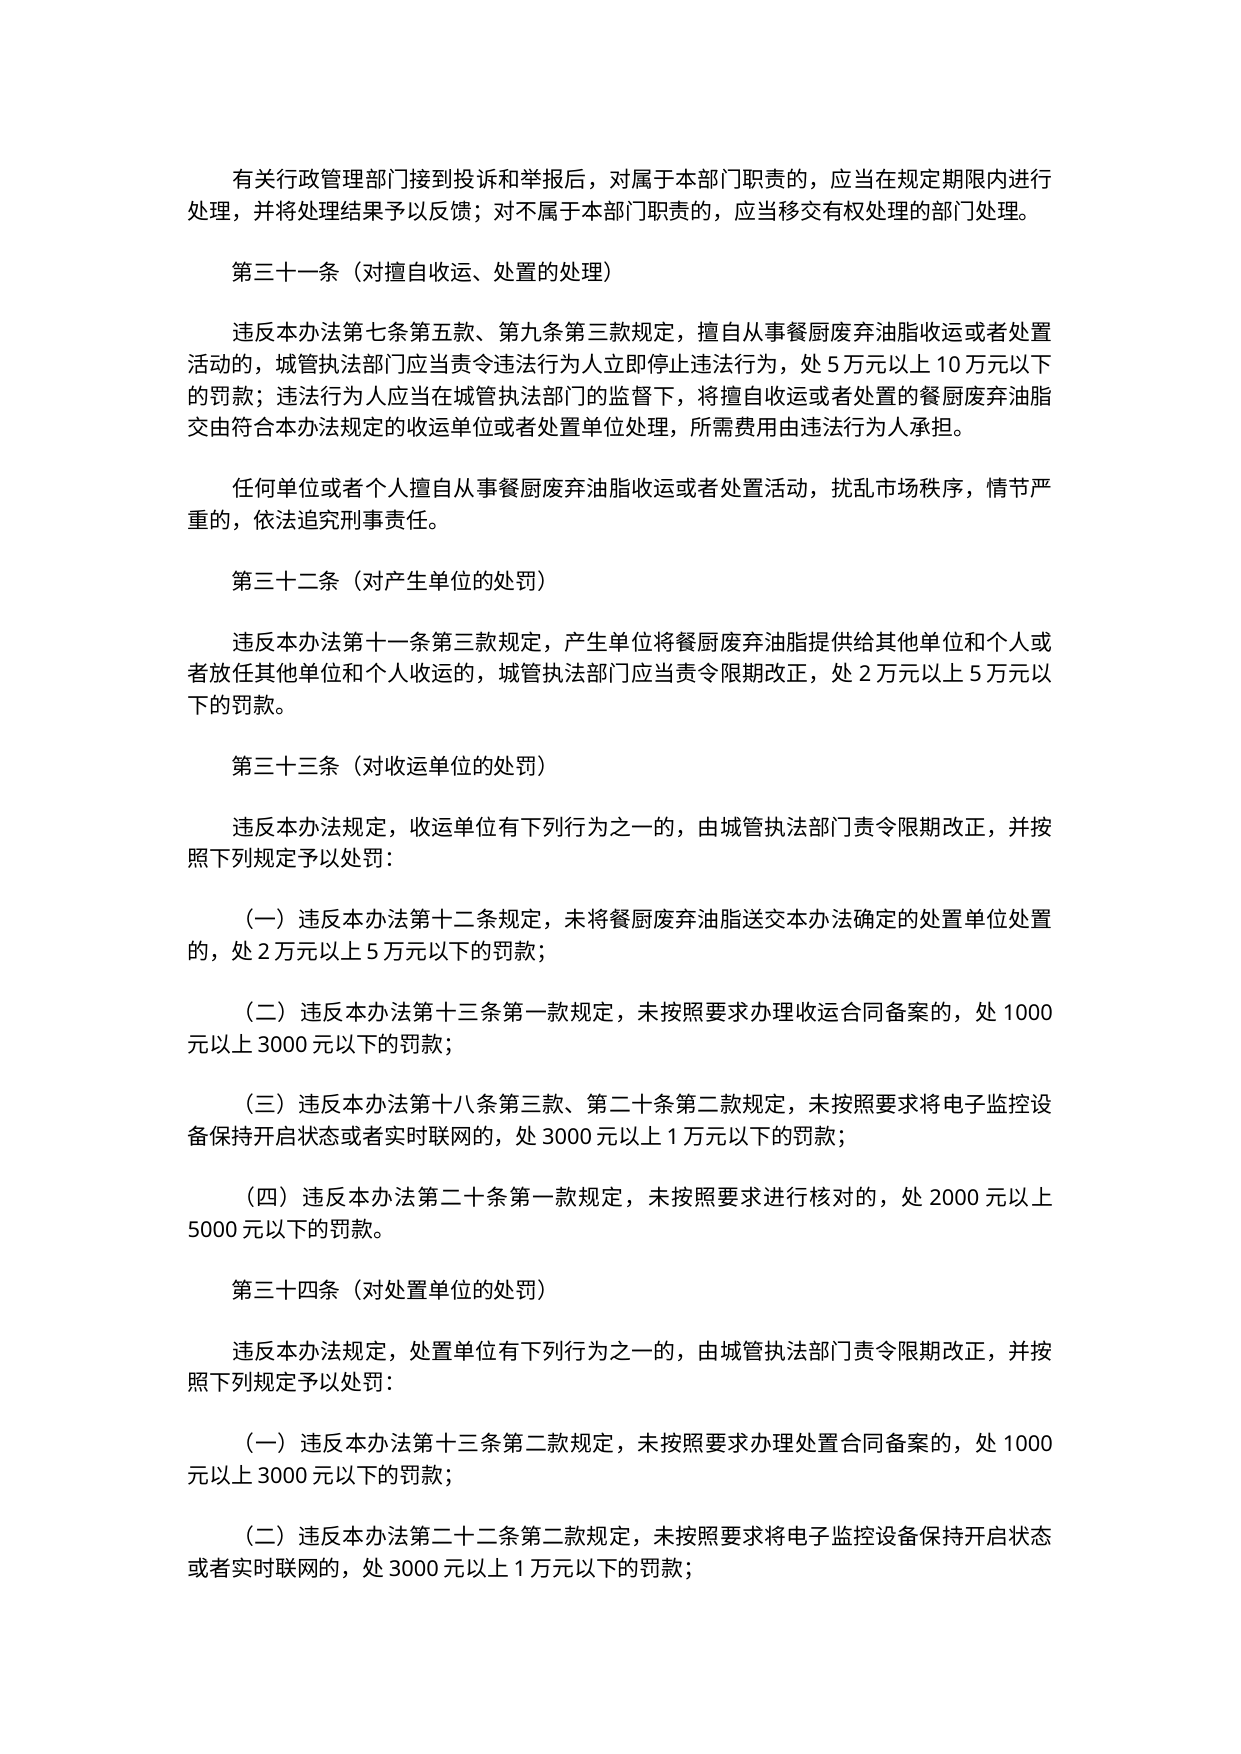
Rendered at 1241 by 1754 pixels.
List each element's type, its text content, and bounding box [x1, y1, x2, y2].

text 违反本办法规定，收运单位有下列行为之一的，由城管执法部门责令限期改正，并按照下列规定予以处罚： [187, 810, 1053, 873]
text 第三十二条（对产生单位的处罚） [187, 564, 1053, 595]
text 有关行政管理部门接到投诉和举报后，对属于本部门职责的，应当在规定期限内进行处理，并将处理结果予以反馈；对不属于本部门职责的，应当移交有权处理的部门处理。 [187, 162, 1053, 225]
text 违反本办法第七条第五款、第九条第三款规定，擅自从事餐厨废弃油脂收运或者处置活动的，城管执法部门应当责令违法行为人立即停止违法行为，处5万元以上10万元以下的罚款；违法行为人应当在城管执法部门的监督下，将擅自收运或者处置的餐厨废弃油脂交由符合本办法规定的收运单位或者处置单位处理，所需费用由违法行为人承担。 [187, 315, 1053, 442]
text （三）违反本办法第十八条第三款、第二十条第二款规定，未按照要求将电子监控设备保持开启状态或者实时联网的，处3000元以上1万元以下的罚款； [187, 1087, 1053, 1151]
text 第三十四条（对处置单位的处罚） [187, 1273, 1053, 1304]
text （二）违反本办法第十三条第一款规定，未按照要求办理收运合同备案的，处1000元以上3000元以下的罚款； [187, 995, 1053, 1058]
text 违反本办法第十一条第三款规定，产生单位将餐厨废弃油脂提供给其他单位和个人或者放任其他单位和个人收运的，城管执法部门应当责令限期改正，处2万元以上5万元以下的罚款。 [187, 624, 1053, 720]
text 任何单位或者个人擅自从事餐厨废弃油脂收运或者处置活动，扰乱市场秩序，情节严重的，依法追究刑事责任。 [187, 471, 1053, 534]
text （二）违反本办法第二十二条第二款规定，未按照要求将电子监控设备保持开启状态或者实时联网的，处3000元以上1万元以下的罚款； [187, 1519, 1053, 1582]
text （一）违反本办法第十三条第二款规定，未按照要求办理处置合同备案的，处1000元以上3000元以下的罚款； [187, 1426, 1053, 1490]
text 违反本办法规定，处置单位有下列行为之一的，由城管执法部门责令限期改正，并按照下列规定予以处罚： [187, 1334, 1053, 1397]
text （四）违反本办法第二十条第一款规定，未按照要求进行核对的，处2000元以上5000元以下的罚款。 [187, 1180, 1053, 1244]
text （一）违反本办法第十二条规定，未将餐厨废弃油脂送交本办法确定的处置单位处置的，处2万元以上5万元以下的罚款； [187, 902, 1053, 966]
text 第三十三条（对收运单位的处罚） [187, 749, 1053, 781]
text 第三十一条（对擅自收运、处置的处理） [187, 254, 1053, 286]
